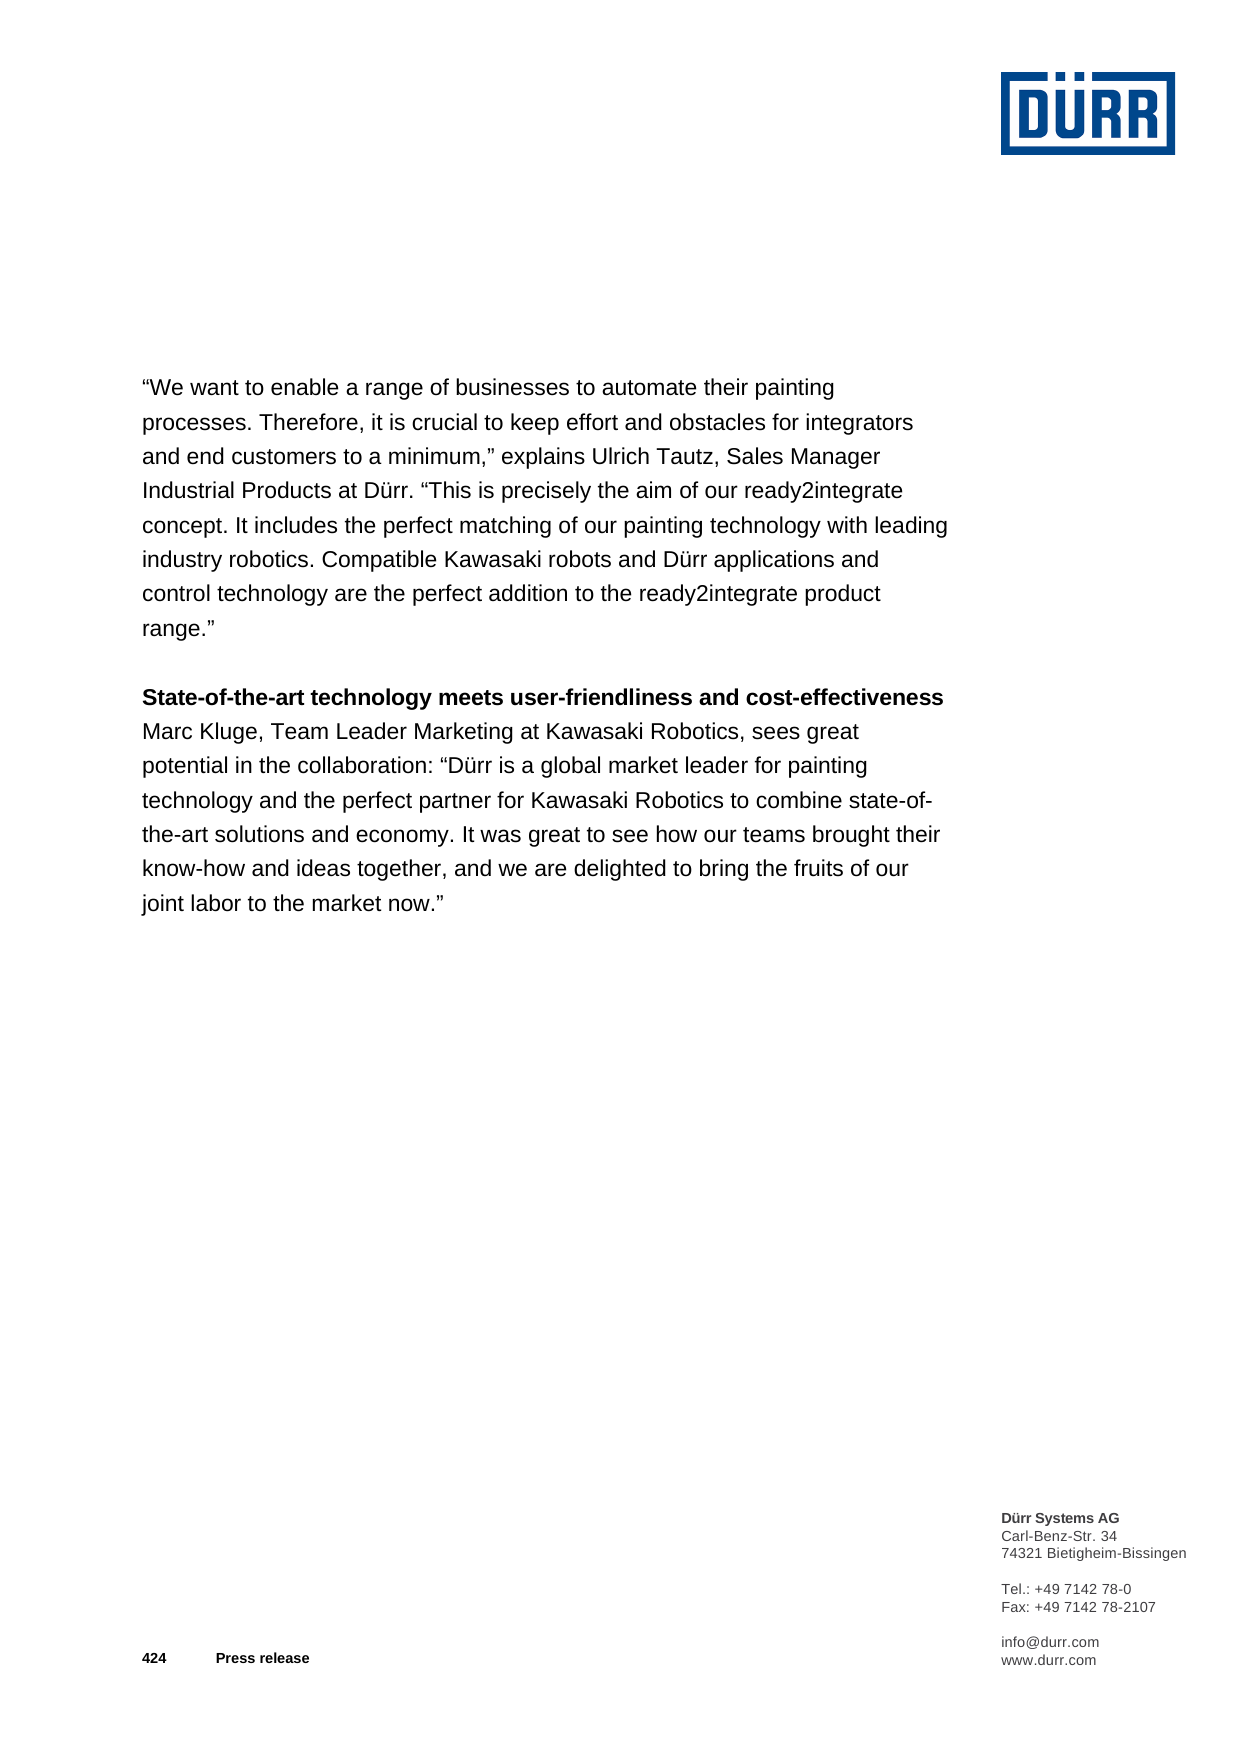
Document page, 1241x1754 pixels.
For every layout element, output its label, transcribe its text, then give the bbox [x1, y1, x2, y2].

picture [1001, 72, 1175, 155]
text “We want to enable a range of businesses to automate their painting processes. Therefore, it is crucial to keep effort and obstacles for integrators and end customers to a minimum,” explains Ulrich Tautz, Sales Manager Industrial Products at Dürr. “This is precisely the aim of our ready2integrate concept. It includes the perfect matching of our painting technology with leading industry robotics. Compatible Kawasaki robots and Dürr applications and control technology are the perfect addition to the ready2integrate product range.” [142, 366, 951, 641]
text State-of-the-art technology meets user-friendliness and cost-effectiveness [142, 676, 951, 710]
text Marc Kluge, Team Leader Marketing at Kawasaki Robotics, sees great potential in the collaboration: “Dürr is a global market leader for painting technology and the perfect partner for Kawasaki Robotics to combine state-of-the-art solutions and economy. It was great to see how our teams brought their know-how and ideas together, and we are delighted to bring the fruits of our joint labor to the market now.” [142, 710, 951, 916]
